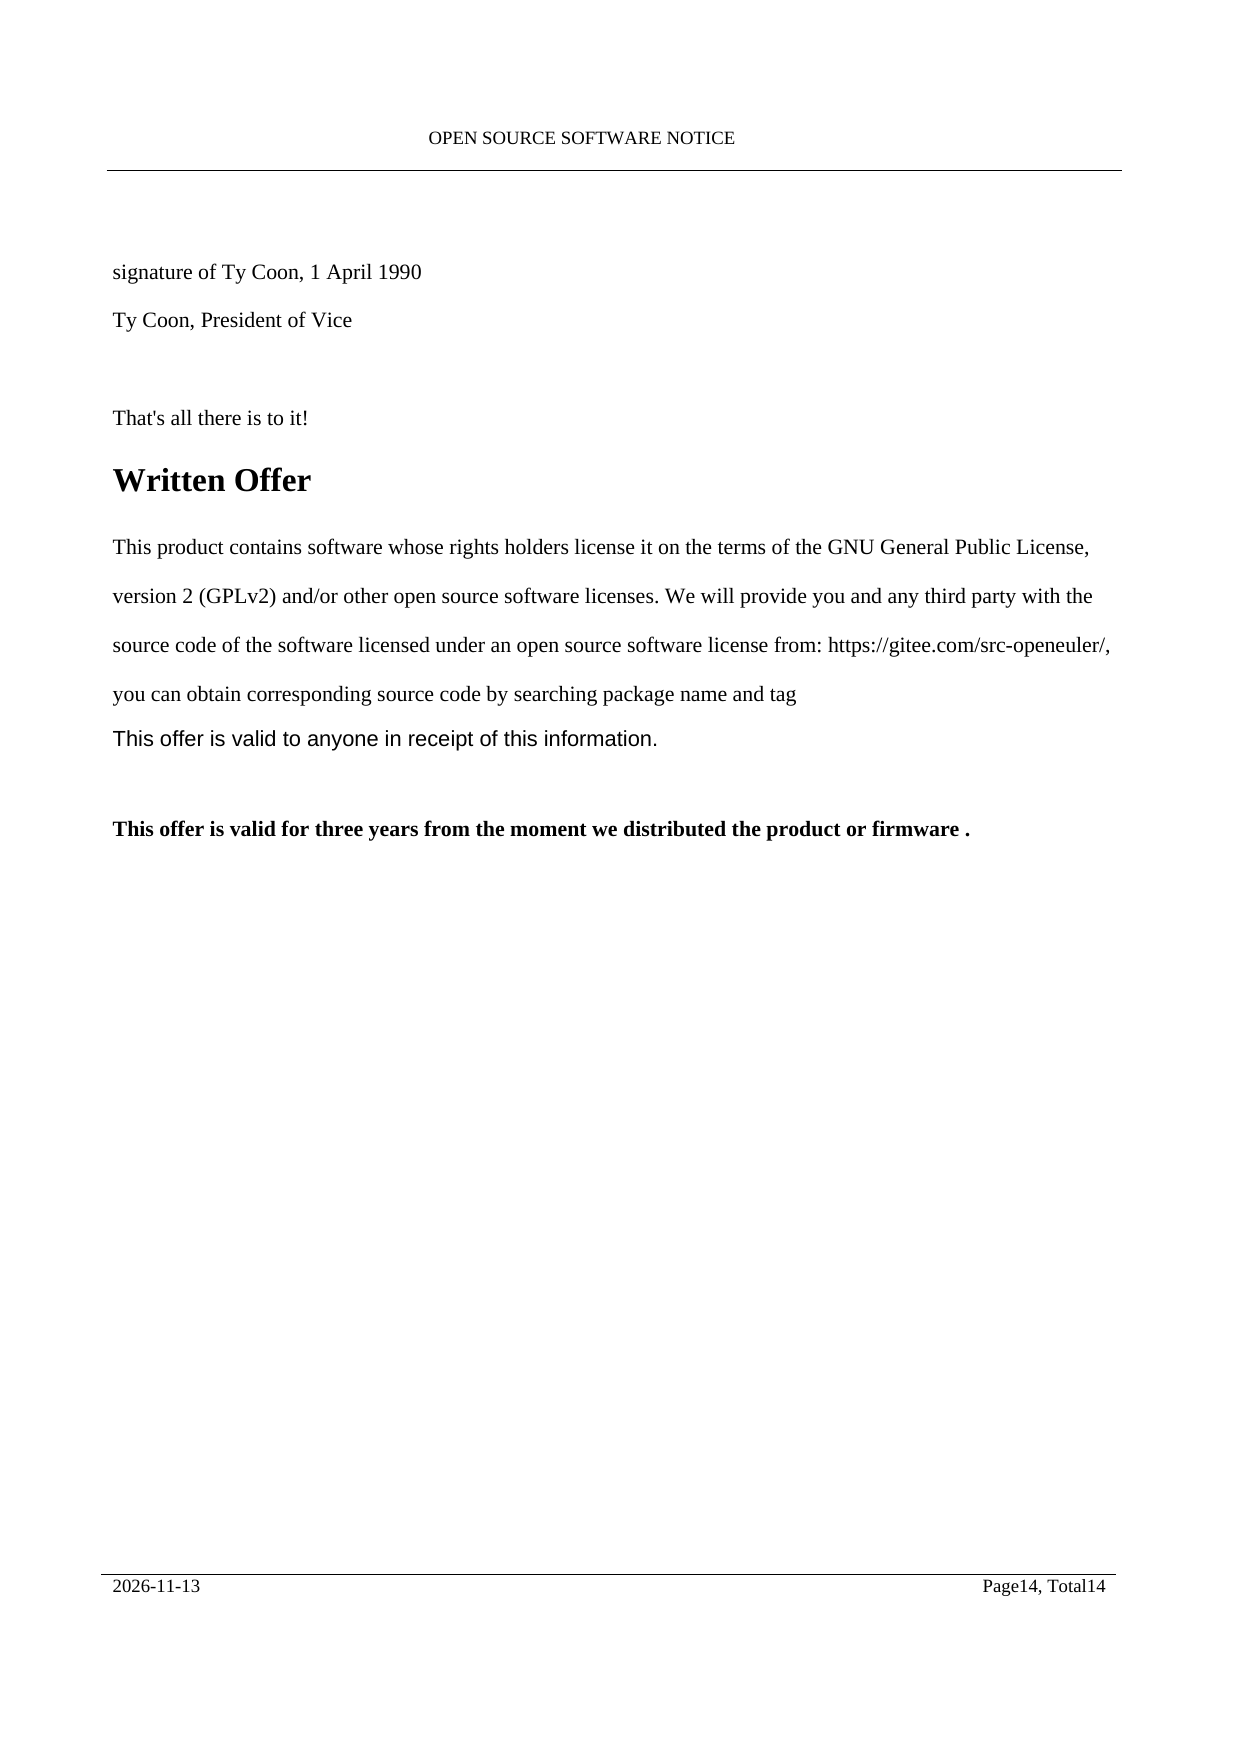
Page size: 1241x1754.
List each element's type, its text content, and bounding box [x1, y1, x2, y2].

text This offer is valid for three years from the moment we distributed the product or firmware . [112, 812, 1128, 845]
text This product contains software whose rights holders license it on the terms of the GNU General Public License, version 2 (GPLv2) and/or other open source software licenses. We will provide you and any third party with the source code of the software licensed under an open source software license from: https://gitee.com/src-openeuler/, you can obtain corresponding source code by searching package name and tag [112, 531, 1128, 709]
text This offer is valid to anyone in receipt of this information. [112, 722, 1128, 754]
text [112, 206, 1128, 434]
text Written Offer [112, 446, 1128, 511]
